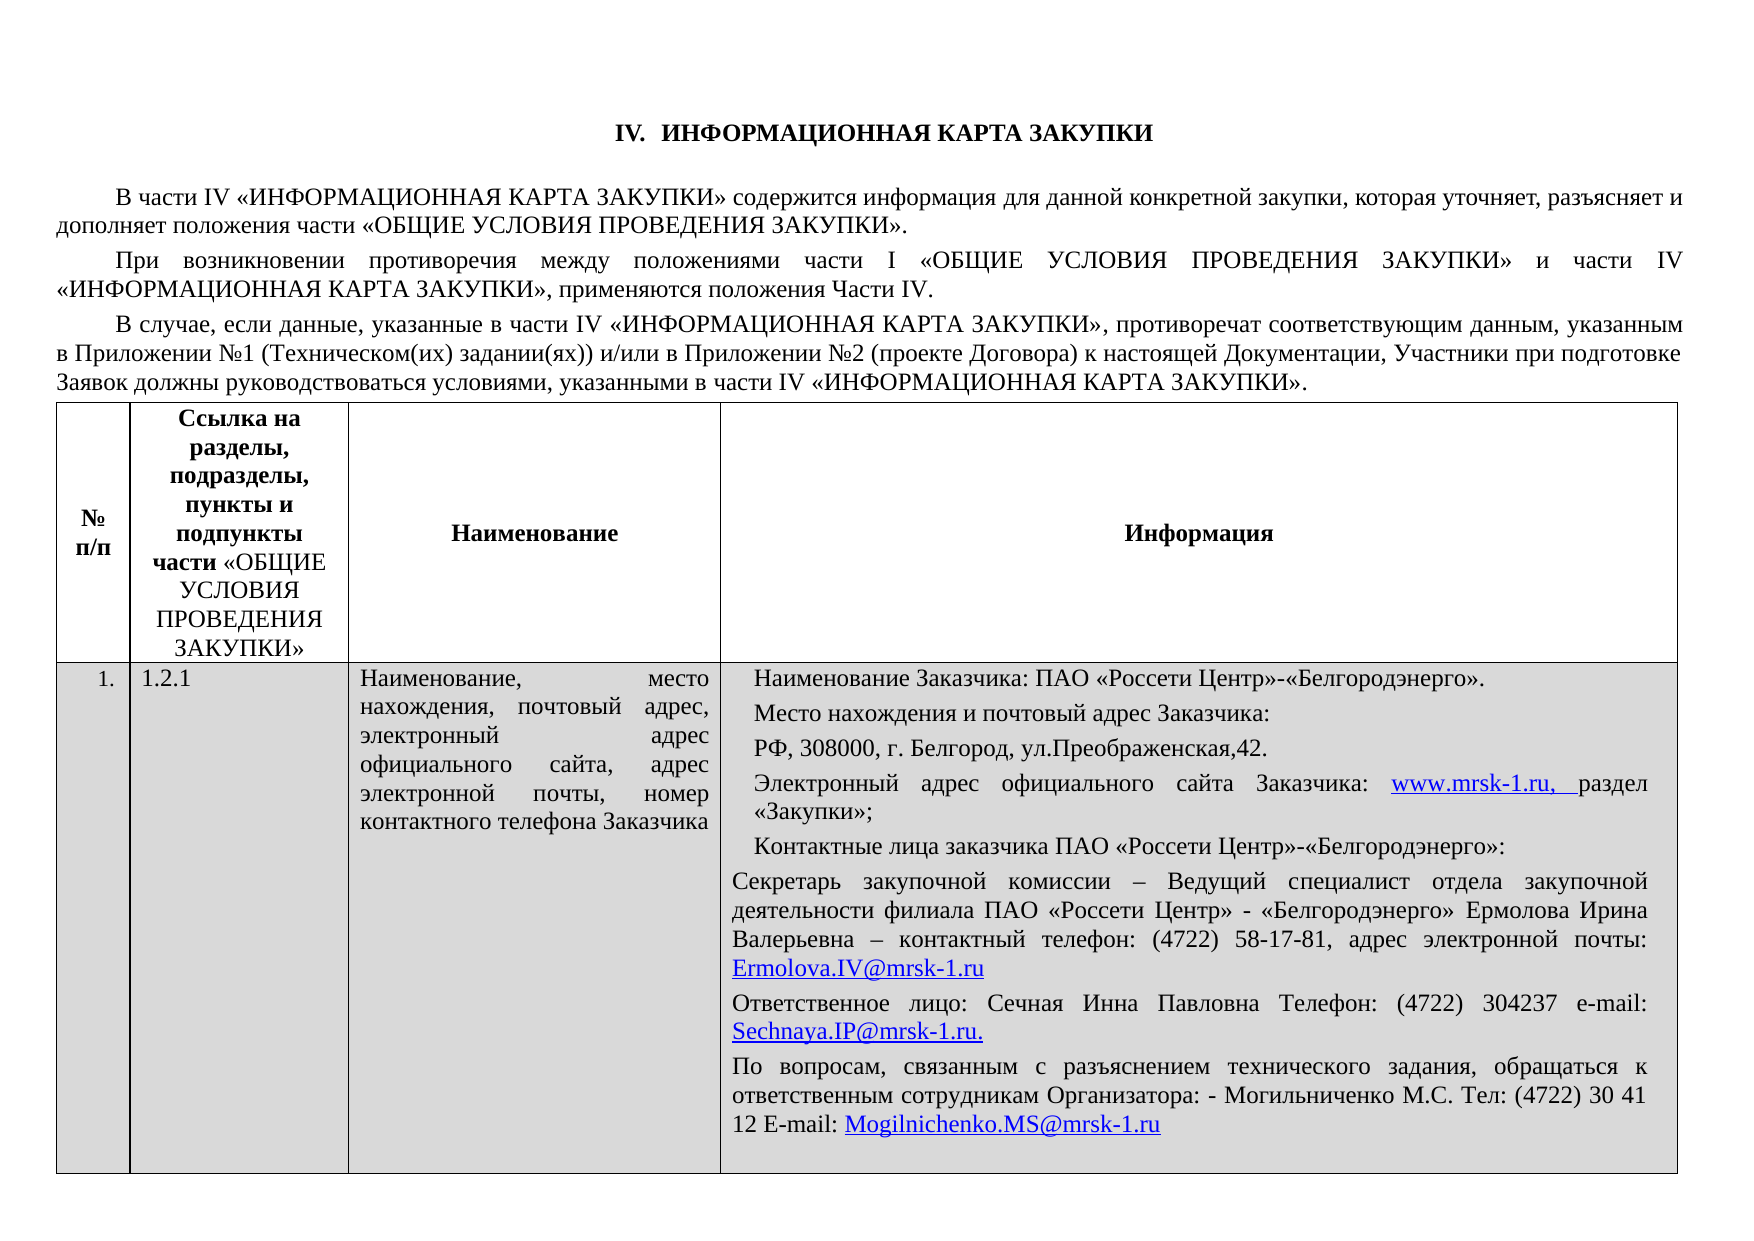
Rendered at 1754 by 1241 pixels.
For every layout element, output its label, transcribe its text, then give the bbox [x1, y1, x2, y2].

text В случае, если данные, указанные в части IV «ИНФОРМАЦИОННАЯ КАРТА ЗАКУПКИ», противоречат соответствующим данным, указанным в Приложении №1 (Техническом(их) задании(ях)) и/или в Приложении №2 (проекте Договора) к настоящей Документации, Участники при подготовке Заявок должны руководствоваться условиями, указанными в части IV «ИНФОРМАЦИОННАЯ КАРТА ЗАКУПКИ». [56, 309, 1683, 396]
table_header № п/п [57, 403, 129, 662]
text При возникновении противоречия между положениями части I «ОБЩИЕ УСЛОВИЯ ПРОВЕДЕНИЯ ЗАКУПКИ» и части IV «ИНФОРМАЦИОННАЯ КАРТА ЗАКУПКИ», применяются положения Части IV. [56, 246, 1683, 303]
table_header Ссылка на разделы, подразделы, пункты и подпункты части «ОБЩИЕ УСЛОВИЯ ПРОВЕДЕНИЯ ЗАКУПКИ» [131, 403, 348, 662]
table_header Наименование [349, 403, 720, 662]
table_cell 1.2.1 [131, 663, 348, 1173]
table_cell Наименование, место нахождения, почтовый адрес, электронный адрес официального сайта, адрес электронной почты, номер контактного телефона Заказчика [349, 663, 720, 1173]
table_cell [57, 663, 129, 1173]
table_cell Наименование Заказчика: ПАО «Россети Центр»-«Белгородэнерго». Место нахождения и почтовый адрес Заказчика: РФ, 308000, г. Белгород, ул.Преображенская,42. Электронный адрес официального сайта Заказчика: www.mrsk-1.ru, раздел «Закупки»; Контактные лица заказчика ПАО «Россети Центр»-«Белгородэнерго»: Секретарь закупочной комиссии – Ведущий специалист отдела закупочной деятельности филиала ПАО «Россети Центр» - «Белгородэнерго» Ермолова Ирина Валерьевна – контактный телефон: (4722) 58-17-81, адрес электронной почты: Ermolova.IV@mrsk-1.ru Ответственное лицо: Сечная Инна Павловна Телефон: (4722) 304237 e-mail: Sechnaya.IP@mrsk-1.ru. По вопросам, связанным с разъяснением технического задания, обращаться к ответственным сотрудникам Организатора: - Могильниченко М.С. Тел: (4722) 30 41 12 E-mail: Mogilnichenko.MS@mrsk-1.ru [721, 663, 1677, 1173]
text В части IV «ИНФОРМАЦИОННАЯ КАРТА ЗАКУПКИ» содержится информация для данной конкретной закупки, которая уточняет, разъясняет и дополняет положения части «ОБЩИЕ УСЛОВИЯ ПРОВЕДЕНИЯ ЗАКУПКИ». [56, 182, 1683, 239]
table_header Информация [721, 403, 1677, 662]
subtitle ИНФОРМАЦИОННАЯ КАРТА ЗАКУПКИ [56, 118, 1683, 147]
